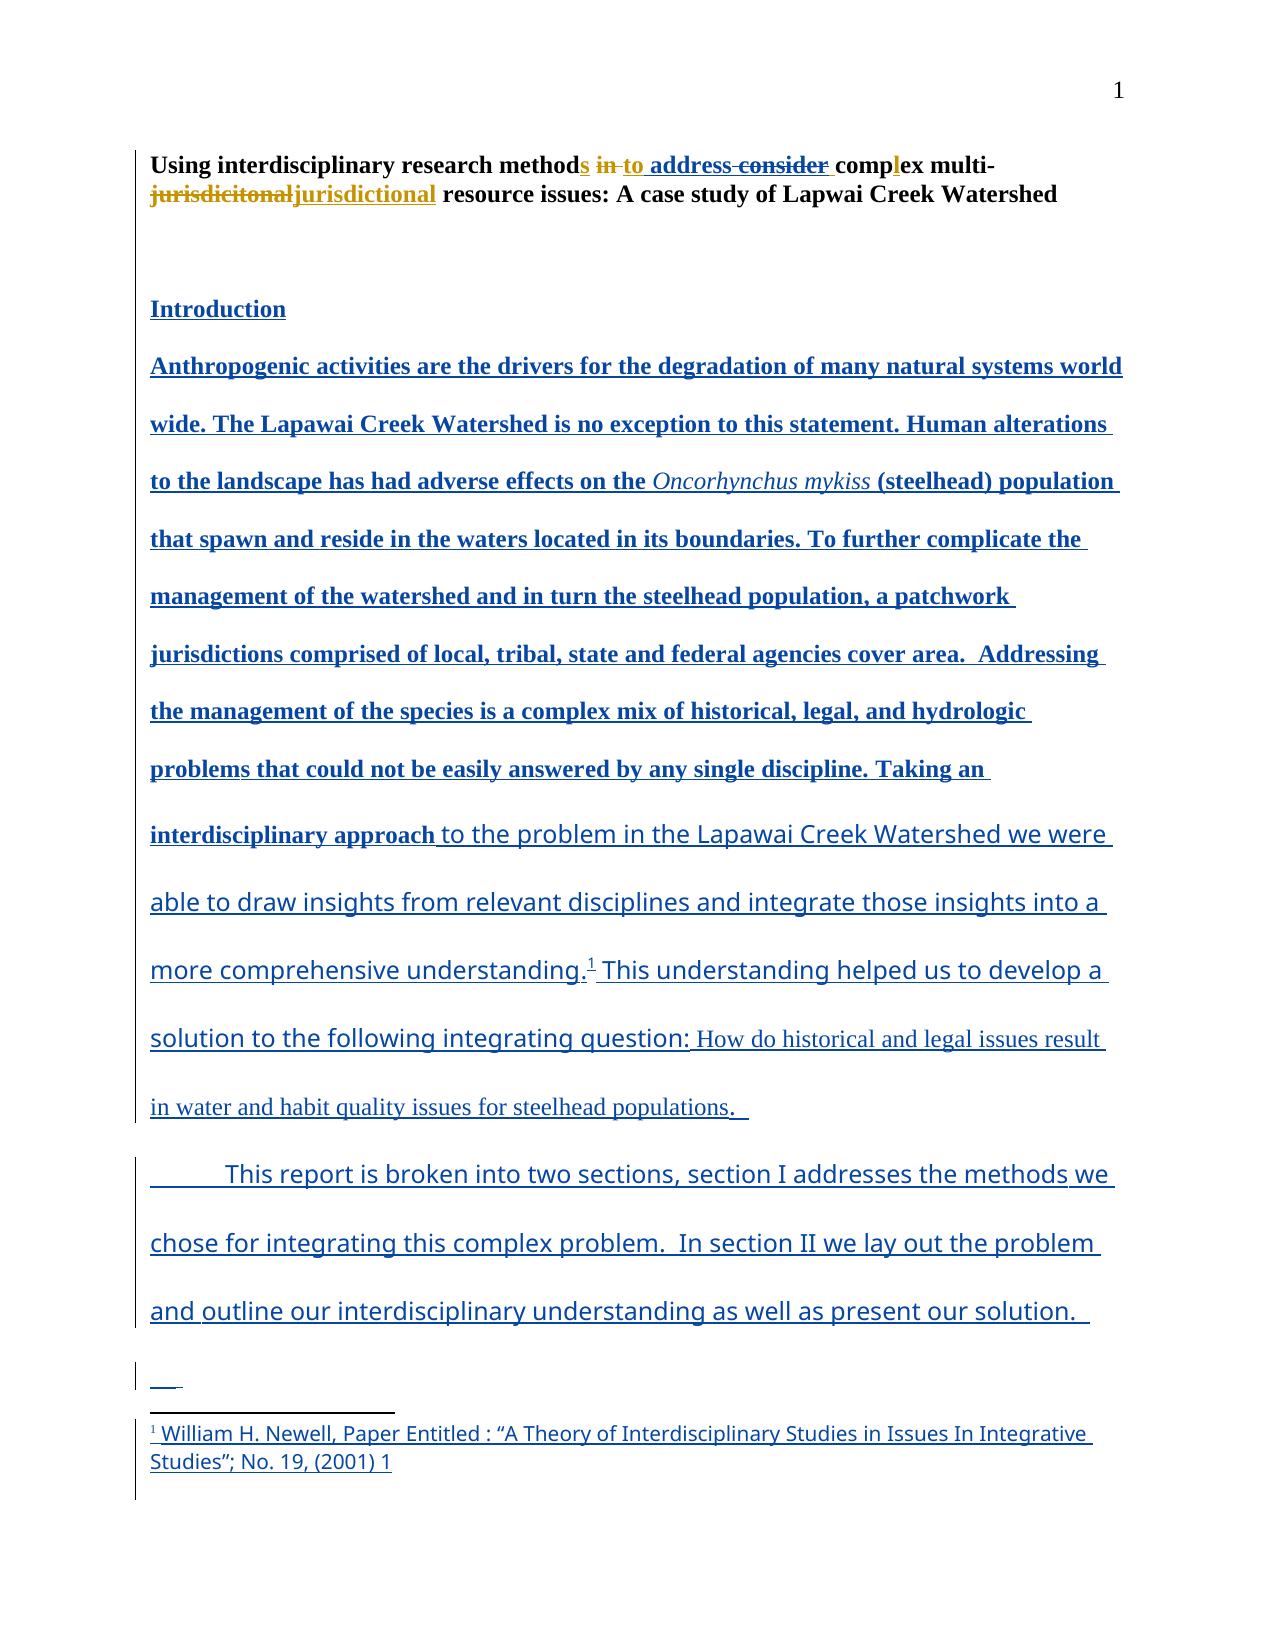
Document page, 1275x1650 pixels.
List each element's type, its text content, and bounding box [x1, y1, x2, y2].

text Using interdisciplinary research method compex multi- resource issues: A case study of Lapwai Creek Watershed [150, 150, 1125, 207]
